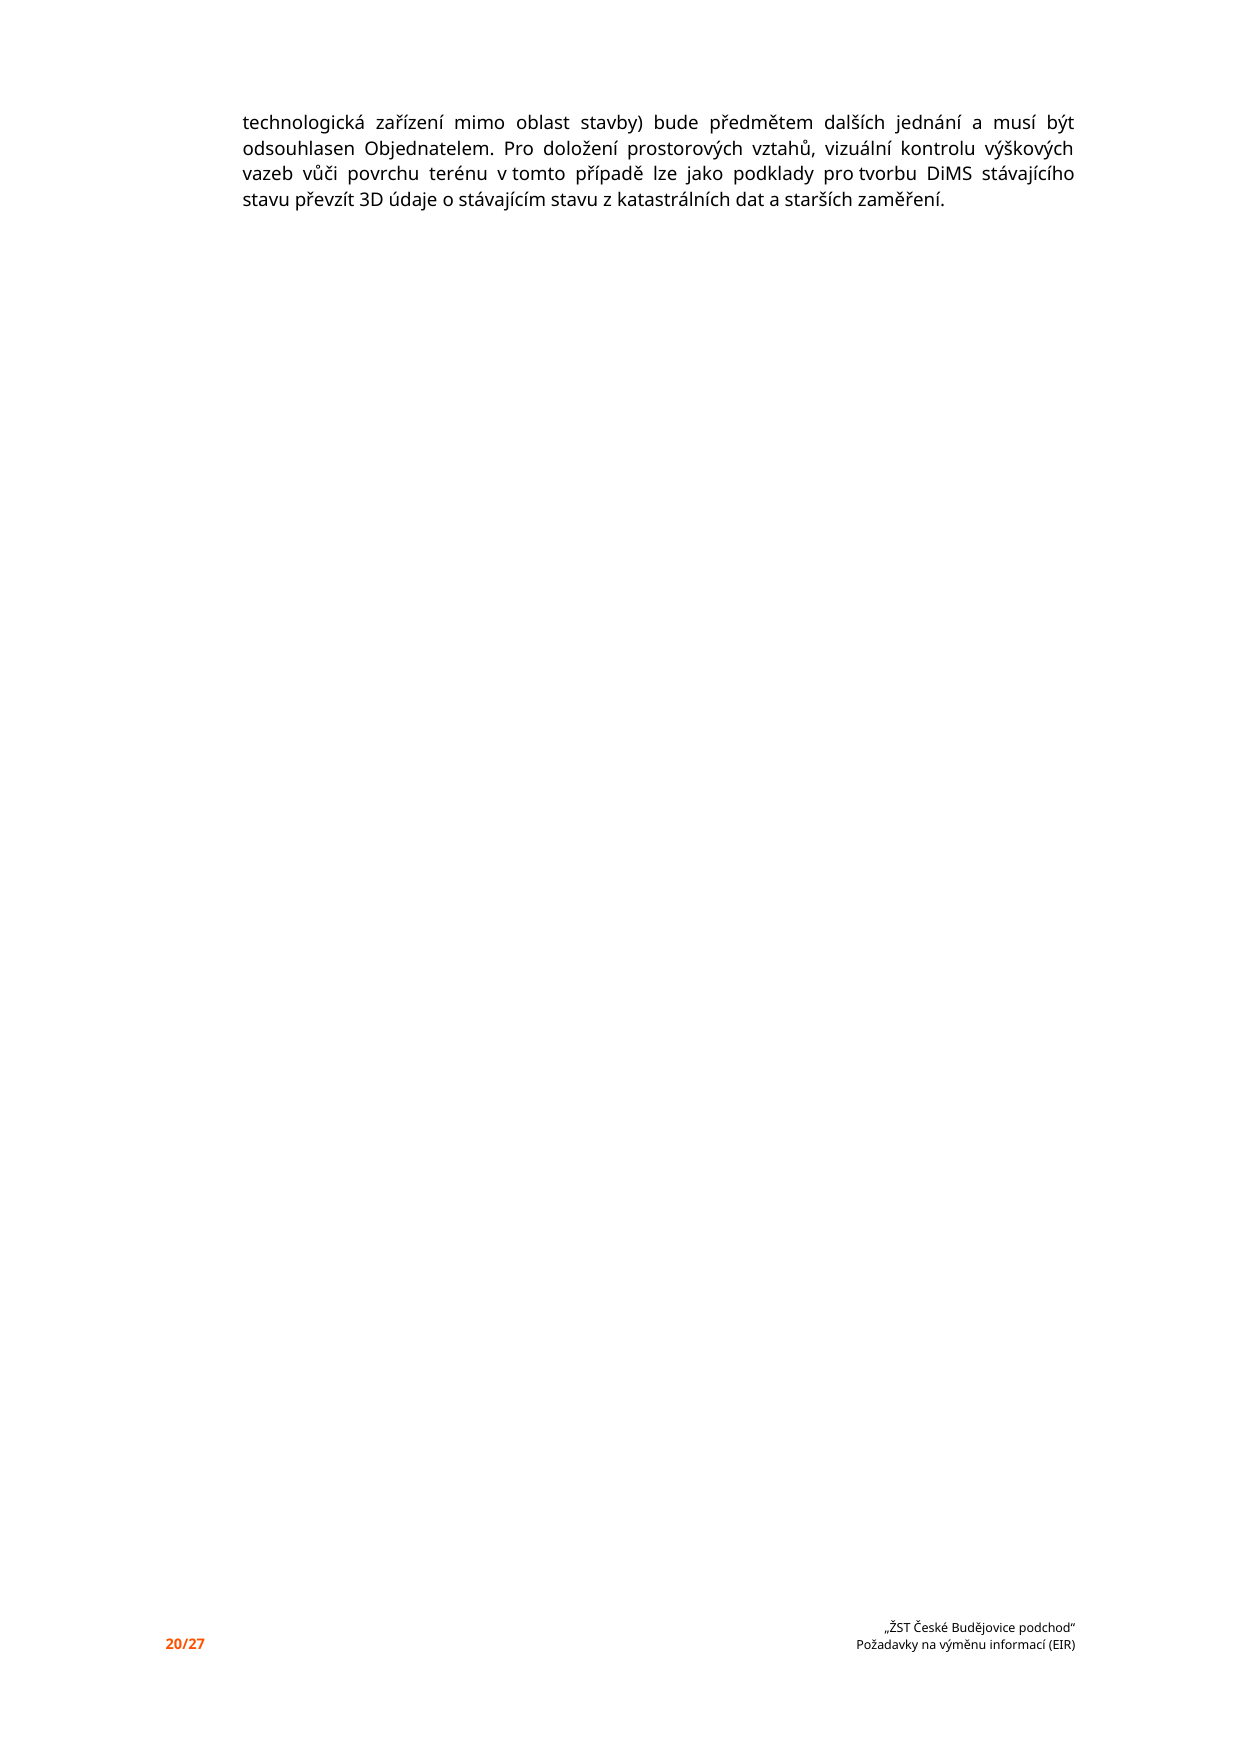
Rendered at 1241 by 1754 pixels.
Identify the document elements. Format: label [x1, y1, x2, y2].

text [165, 109, 1075, 211]
